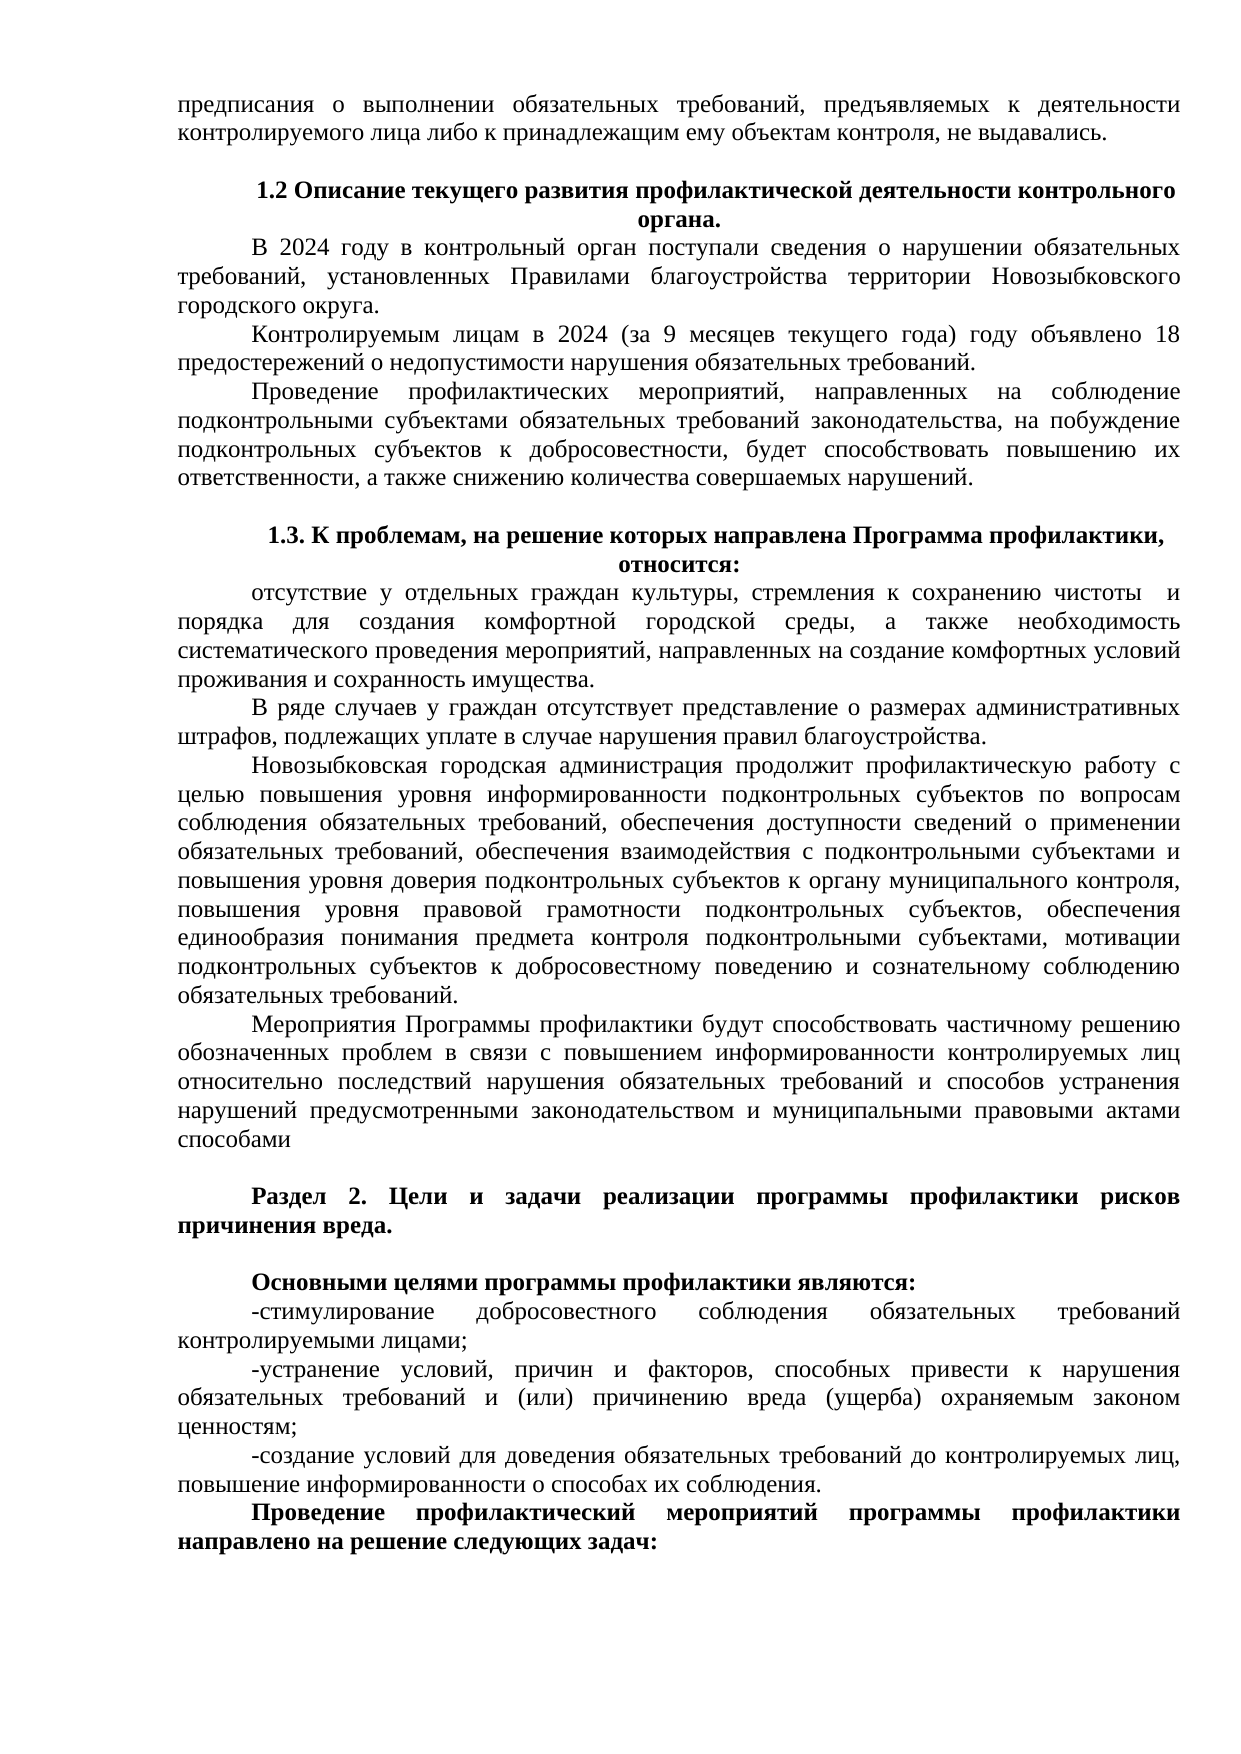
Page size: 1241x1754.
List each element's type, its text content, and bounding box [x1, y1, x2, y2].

text Новозыбковская городская администрация продолжит профилактическую работу с целью повышения уровня информированности подконтрольных субъектов по вопросам соблюдения обязательных требований, обеспечения доступности сведений о применении обязательных требований, обеспечения взаимодействия с подконтрольными субъектами и повышения уровня доверия подконтрольных субъектов к органу муниципального контроля, повышения уровня правовой грамотности подконтрольных субъектов, обеспечения единообразия понимания предмета контроля подконтрольными субъектами, мотивации подконтрольных субъектов к добросовестному поведению и сознательному соблюдению обязательных требований. [177, 750, 1181, 1009]
text Мероприятия Программы профилактики будут способствовать частичному решению обозначенных проблем в связи с повышением информированности контролируемых лиц относительно последствий нарушения обязательных требований и способов устранения нарушений предусмотренными законодательством и муниципальными правовыми актами способами [177, 1009, 1181, 1152]
text отсутствие у отдельных граждан культуры, стремления к сохранению чистоты и порядка для создания комфортной городской среды, а также необходимость систематического проведения мероприятий, направленных на создание комфортных условий проживания и сохранность имущества. [177, 577, 1181, 692]
text -стимулирование добросовестного соблюдения обязательных требований контролируемыми лицами; [177, 1296, 1181, 1354]
text -устранение условий, причин и факторов, способных привести к нарушения обязательных требований и (или) причинению вреда (ущерба) охраняемым законом ценностям; [177, 1354, 1181, 1440]
text 1.3. К проблемам, на решение которых направлена Программа профилактики, относится: [177, 520, 1181, 577]
text Проведение профилактический мероприятий программы профилактики направлено на решение следующих задач: [177, 1497, 1181, 1555]
text Раздел 2. Цели и задачи реализации программы профилактики рисков причинения вреда. [177, 1181, 1181, 1239]
text -создание условий для доведения обязательных требований до контролируемых лиц, повышение информированности о способах их соблюдения. [177, 1440, 1181, 1497]
text Основными целями программы профилактики являются: [177, 1267, 1181, 1296]
text Проведение профилактических мероприятий, направленных на соблюдение подконтрольными субъектами обязательных требований законодательства, на побуждение подконтрольных субъектов к добросовестности, будет способствовать повышению их ответственности, а также снижению количества совершаемых нарушений. [177, 376, 1181, 491]
text 1.2 Описание текущего развития профилактической деятельности контрольного органа. [177, 175, 1181, 232]
text В 2024 году в контрольный орган поступали сведения о нарушении обязательных требований, установленных Правилами благоустройства территории Новозыбковского городского округа. [177, 232, 1181, 319]
text Контролируемым лицам в 2024 (за 9 месяцев текущего года) году объявлено 18 предостережений о недопустимости нарушения обязательных требований. [177, 319, 1181, 376]
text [177, 89, 1181, 146]
text В ряде случаев у граждан отсутствует представление о размерах административных штрафов, подлежащих уплате в случае нарушения правил благоустройства. [177, 692, 1181, 750]
